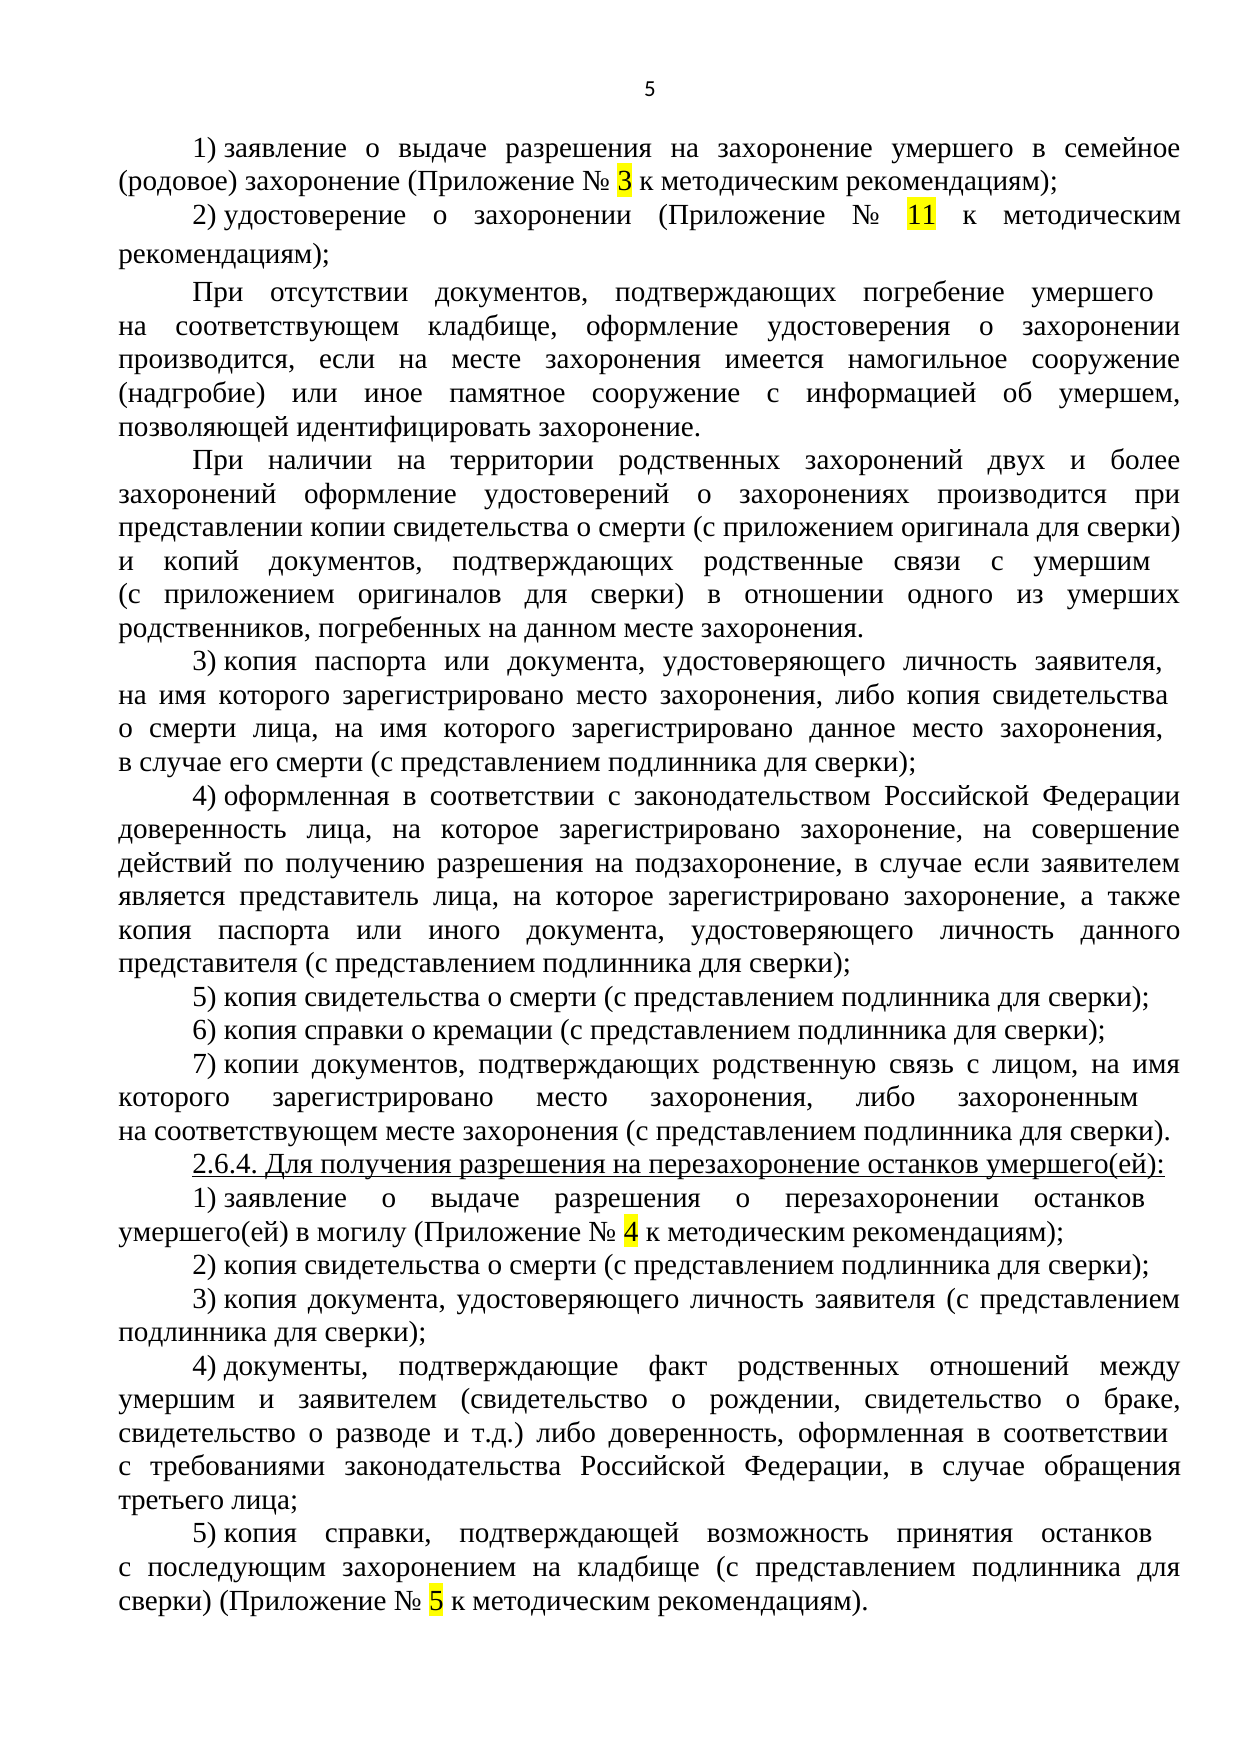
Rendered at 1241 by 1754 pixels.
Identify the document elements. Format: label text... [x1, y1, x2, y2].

text При отсутствии документов, подтверждающих погребение умершего на соответствующем кладбище, оформление удостоверения о захоронении производится, если на месте захоронения имеется намогильное сооружение (надгробие) или иное памятное сооружение с информацией об умершем, позволяющей идентифицировать захоронение. [118, 274, 1181, 442]
text 6) копия справки о кремации (с представлением подлинника для сверки); [118, 1012, 1181, 1046]
text 1) заявление о выдаче разрешения о перезахоронении останков умершего(ей) в могилу (Приложение № 4 к методическим рекомендациям); [118, 1180, 1181, 1247]
text 5) копия свидетельства о смерти (с представлением подлинника для сверки); [118, 979, 1181, 1012]
text 5) копия справки, подтверждающей возможность принятия останков с последующим захоронением на кладбище (с представлением подлинника для сверки) (Приложение № 5 к методическим рекомендациям). [118, 1516, 1181, 1616]
text 2) удостоверение о захоронении (Приложение № 11 к методическим рекомендациям); [118, 197, 1181, 269]
text 7) копии документов, подтверждающих родственную связь с лицом, на имя которого зарегистрировано место захоронения, либо захороненным на соответствующем месте захоронения (с представлением подлинника для сверки). [118, 1046, 1181, 1147]
text 2.6.4. Для получения разрешения на перезахоронение останков умершего(ей): [118, 1147, 1181, 1180]
text При наличии на территории родственных захоронений двух и более захоронений оформление удостоверений о захоронениях производится при представлении копии свидетельства о смерти (с приложением оригинала для сверки) и копий документов, подтверждающих родственные связи с умершим (с приложением оригиналов для сверки) в отношении одного из умерших родственников, погребенных на данном месте захоронения. [118, 442, 1181, 643]
text 4) оформленная в соответствии с законодательством Российской Федерации доверенность лица, на которое зарегистрировано захоронение, на совершение действий по получению разрешения на подзахоронение, в случае если заявителем является представитель лица, на которое зарегистрировано захоронение, а также копия паспорта или иного документа, удостоверяющего личность данного представителя (с представлением подлинника для сверки); [118, 778, 1181, 979]
text 4) документы, подтверждающие факт родственных отношений между умершим и заявителем (свидетельство о рождении, свидетельство о браке, свидетельство о разводе и т.д.) либо доверенность, оформленная в соответствии с требованиями законодательства Российской Федерации, в случае обращения третьего лица; [118, 1348, 1181, 1516]
text 2) копия свидетельства о смерти (с представлением подлинника для сверки); [118, 1247, 1181, 1281]
text 3) копия паспорта или документа, удостоверяющего личность заявителя, на имя которого зарегистрировано место захоронения, либо копия свидетельства о смерти лица, на имя которого зарегистрировано данное место захоронения, в случае его смерти (с представлением подлинника для сверки); [118, 643, 1181, 778]
text 3) копия документа, удостоверяющего личность заявителя (с представлением подлинника для сверки); [118, 1281, 1181, 1348]
text 1) заявление о выдаче разрешения на захоронение умершего в семейное (родовое) захоронение (Приложение № 3 к методическим рекомендациям); [118, 130, 1181, 197]
